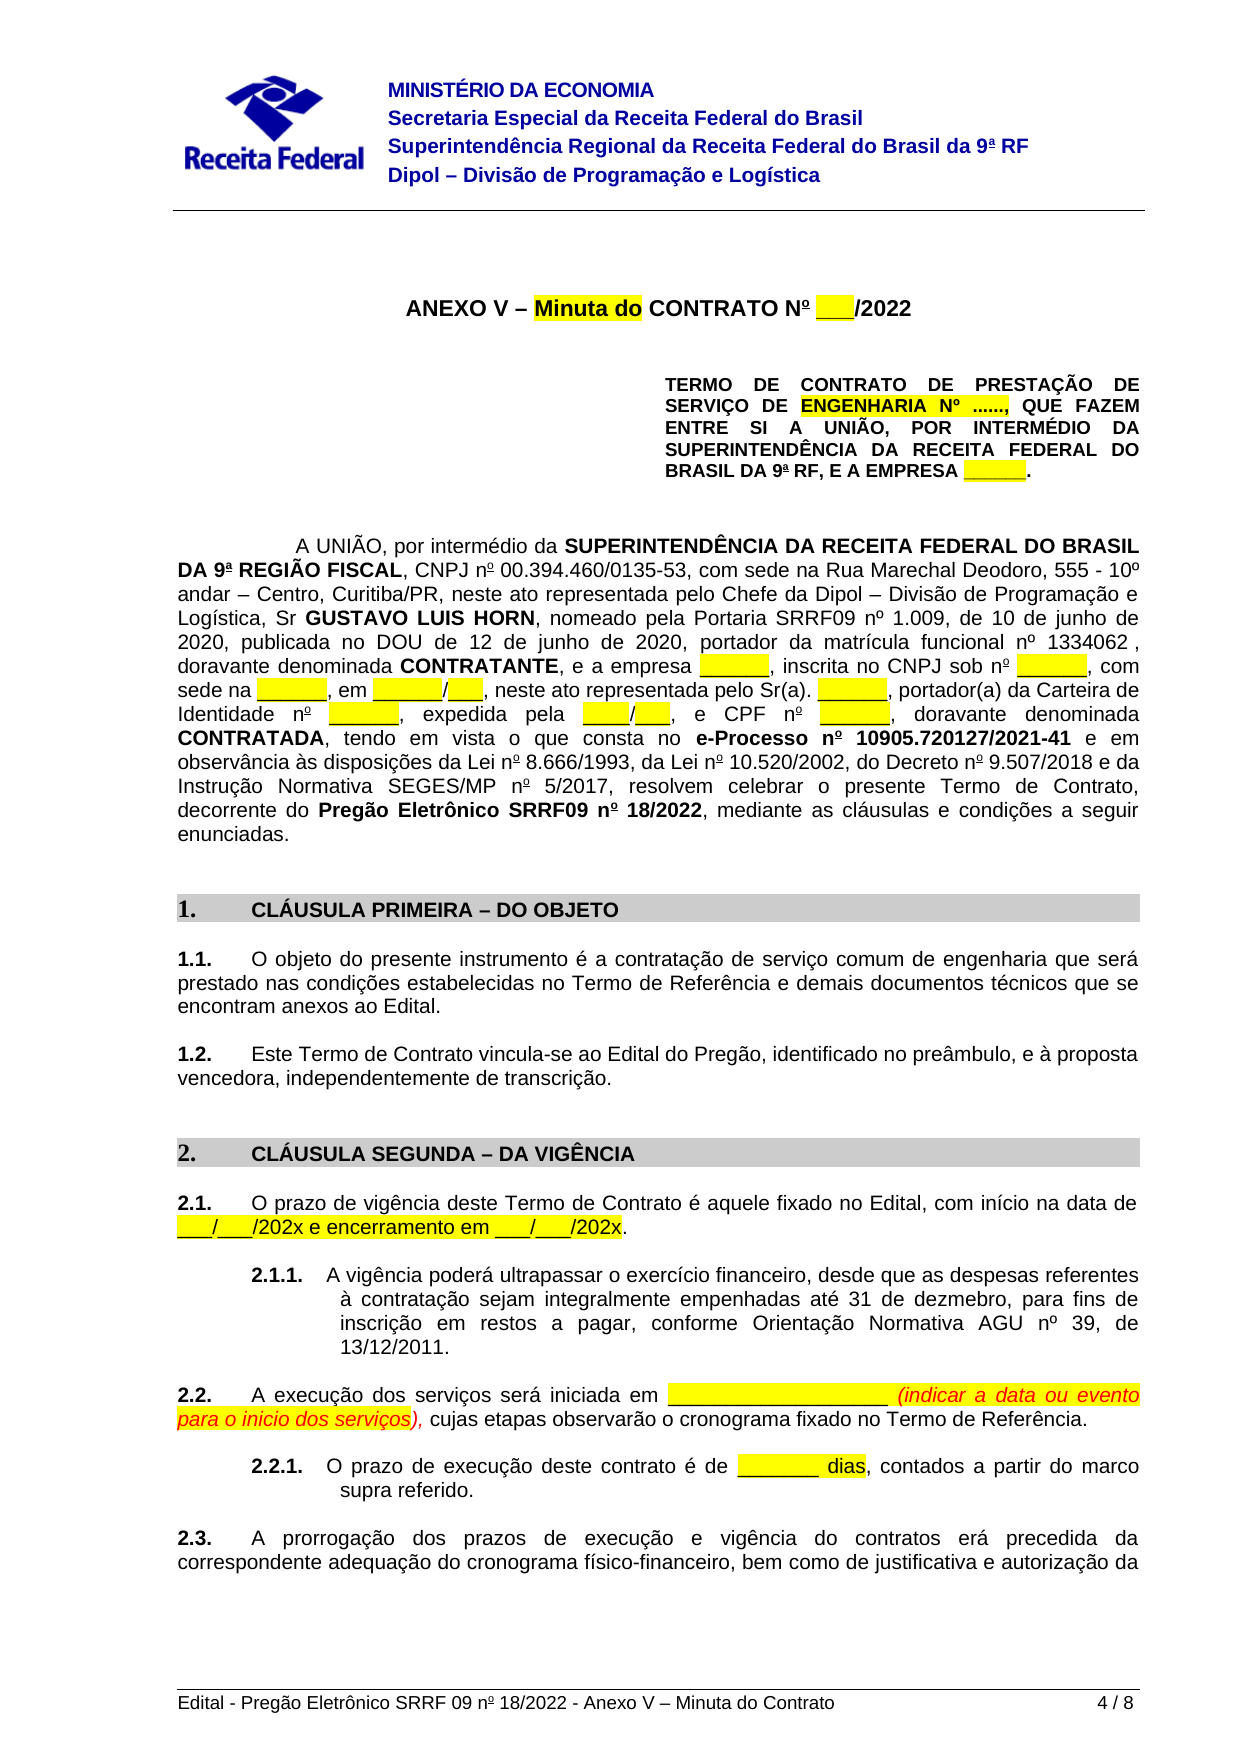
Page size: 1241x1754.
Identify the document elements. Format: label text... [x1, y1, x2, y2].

text TERMO DE CONTRATO DE PRESTAÇÃO DE SERVIÇO DE ENGENHARIA Nº ......, QUE FAZEM ENTRE SI A UNIÃO, POR INTERMÉDIO DA SUPERINTENDÊNCIA DA RECEITA FEDERAL DO BRASIL DA 9a RF, E A EMPRESA ______. [665, 374, 1140, 482]
text A UNIÃO, por intermédio da SUPERINTENDÊNCIA DA RECEITA FEDERAL DO BRASIL DA 9a REGIÃO FISCAL, CNPJ no 00.394.460/0135-53, com sede na Rua Marechal Deodoro, 555 - 10º andar – Centro, Curitiba/PR, neste ato representada pelo Chefe da Dipol – Divisão de Programação e Logística, Sr GUSTAVO LUIS HORN, nomeado pela Portaria SRRF09 nº 1.009, de 10 de junho de 2020, publicada no DOU de 12 de junho de 2020, portador da matrícula funcional nº 1334062 , doravante denominada CONTRATANTE, e a empresa ______, inscrita no CNPJ sob no ______, com sede na ______, em ______/___, neste ato representada pelo Sr(a). ______, portador(a) da Carteira de Identidade no ______, expedida pela ____/___, e CPF no ______, doravante denominada CONTRATADA, tendo em vista o que consta no e-Processo no 10905.720127/2021-41 e em observância às disposições da Lei no 8.666/1993, da Lei no 10.520/2002, do Decreto no 9.507/2018 e da Instrução Normativa SEGES/MP no 5/2017, resolvem celebrar o presente Termo de Contrato, decorrente do Pregão Eletrônico SRRF09 no 18/2022, mediante as cláusulas e condições a seguir enunciadas. [177, 534, 1140, 846]
list O prazo de vigência deste Termo de Contrato é aquele fixado no Edital, com início na data de ___/___/202x e encerramento em ___/___/202x. [177, 1191, 1140, 1239]
list CLÁUSULA SEGUNDA – DA VIGÊNCIA [177, 1138, 1140, 1167]
list ANEXO V – Minuta do CONTRATO No ___/2022 [642, 295, 816, 321]
picture [181, 73, 368, 173]
list ANEXO V – Minuta do CONTRATO No ___/2022 [177, 295, 534, 321]
list CLÁUSULA PRIMEIRA – DO OBJETO [177, 894, 1140, 922]
list O prazo de execução deste contrato é de _______ dias, contados a partir do marco supra referido. [251, 1454, 1140, 1502]
list Este Termo de Contrato vincula-se ao Edital do Pregão, identificado no preâmbulo, e à proposta vencedora, independentemente de transcrição. [177, 1042, 1140, 1090]
list O objeto do presente instrumento é a contratação de serviço comum de engenharia que será prestado nas condições estabelecidas no Termo de Referência e demais documentos técnicos que se encontram anexos ao Edital. [177, 946, 1140, 1018]
list ANEXO V – Minuta do CONTRATO No ___/2022 [854, 295, 1140, 321]
list A execução dos serviços será iniciada em ___________________ (indicar a data ou evento para o inicio dos serviços), cujas etapas observarão o cronograma fixado no Termo de Referência. [177, 1382, 1140, 1430]
list A vigência poderá ultrapassar o exercício financeiro, desde que as despesas referentes à contratação sejam integralmente empenhadas até 31 de dezmebro, para fins de inscrição em restos a pagar, conforme Orientação Normativa AGU nº 39, de 13/12/2011. [251, 1263, 1140, 1358]
